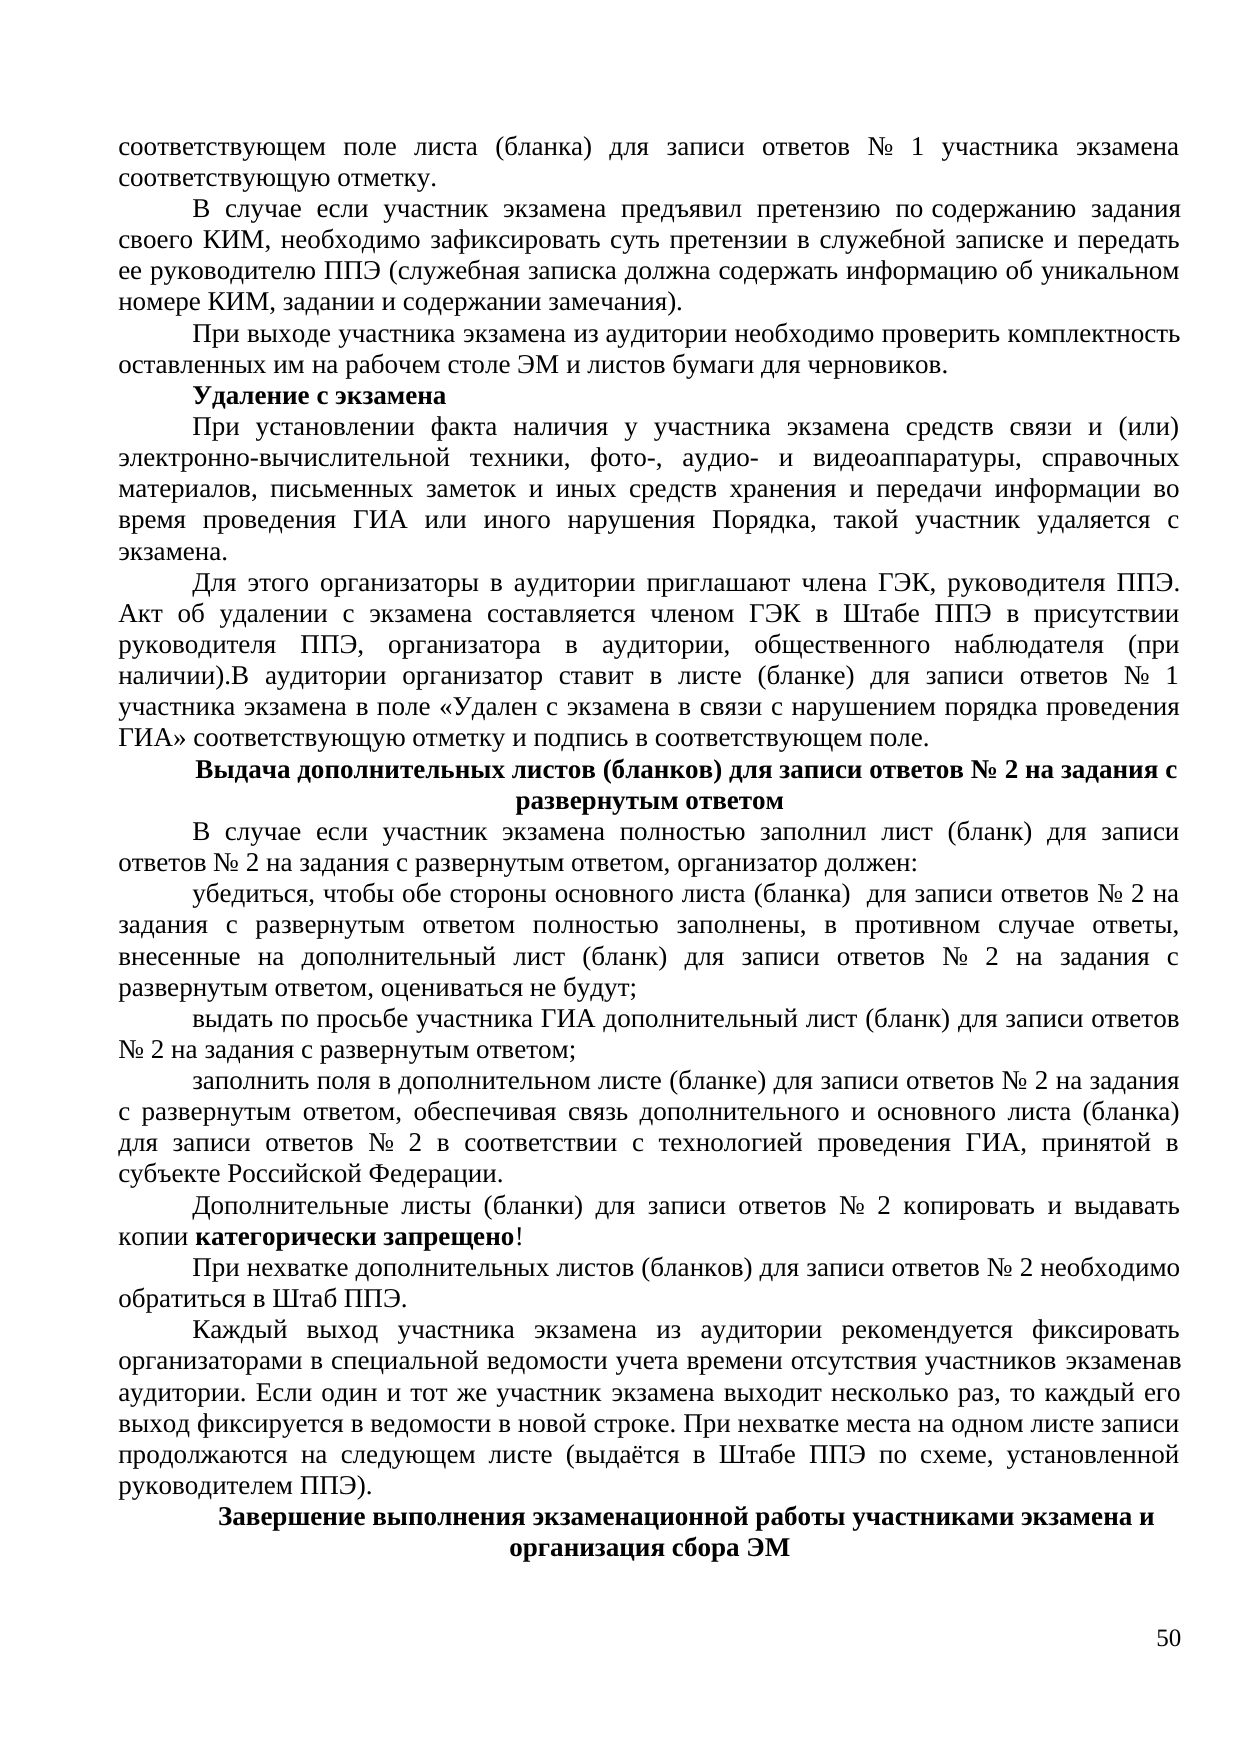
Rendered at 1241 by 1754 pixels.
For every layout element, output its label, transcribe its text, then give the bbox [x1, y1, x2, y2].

text выдать по просьбе участника ГИА дополнительный лист (бланк) для записи ответов № 2 на задания с развернутым ответом; [118, 1002, 1181, 1064]
text В случае если участник экзамена предъявил претензию по содержанию задания своего КИМ, необходимо зафиксировать суть претензии в служебной записке и передать ее руководителю ППЭ (служебная записка должна содержать информацию об уникальном номере КИМ, задании и содержании замечания). [118, 192, 1181, 317]
text Каждый выход участника экзамена из аудитории рекомендуется фиксировать организаторами в специальной ведомости учета времени отсутствия участников экзаменав аудитории. Если один и тот же участник экзамена выходит несколько раз, то каждый его выход фиксируется в ведомости в новой строке. При нехватке места на одном листе записи продолжаются на следующем листе (выдаётся в Штабе ППЭ по схеме, установленной руководителем ППЭ). [118, 1313, 1181, 1500]
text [118, 130, 1181, 192]
text Завершение выполнения экзаменационной работы участниками экзамена и организация сбора ЭМ [118, 1500, 1181, 1562]
text Дополнительные листы (бланки) для записи ответов № 2 копировать и выдавать копии категорически запрещено! [118, 1189, 1181, 1251]
text заполнить поля в дополнительном листе (бланке) для записи ответов № 2 на задания с развернутым ответом, обеспечивая связь дополнительного и основного листа (бланка) для записи ответов № 2 в соответствии с технологией проведения ГИА, принятой в субъекте Российской Федерации. [118, 1064, 1181, 1189]
text Для этого организаторы в аудитории приглашают члена ГЭК, руководителя ППЭ. Акт об удалении с экзамена составляется членом ГЭК в Штабе ППЭ в присутствии руководителя ППЭ, организатора в аудитории, общественного наблюдателя (при наличии).В аудитории организатор ставит в листе (бланке) для записи ответов № 1 участника экзамена в поле «Удален с экзамена в связи с нарушением порядка проведения ГИА» соответствующую отметку и подпись в соответствующем поле. [118, 566, 1181, 753]
text убедиться, чтобы обе стороны основного листа (бланка) для записи ответов № 2 на задания с развернутым ответом полностью заполнены, в противном случае ответы, внесенные на дополнительный лист (бланк) для записи ответов № 2 на задания с развернутым ответом, оцениваться не будут; [118, 877, 1181, 1002]
text При установлении факта наличия у участника экзамена средств связи и (или) электронно-вычислительной техники, фото-, аудио- и видеоаппаратуры, справочных материалов, письменных заметок и иных средств хранения и передачи информации во время проведения ГИА или иного нарушения Порядка, такой участник удаляется с экзамена. [118, 410, 1181, 566]
text Выдача дополнительных листов (бланков) для записи ответов № 2 на задания с развернутым ответом [118, 753, 1181, 815]
text В случае если участник экзамена полностью заполнил лист (бланк) для записи ответов № 2 на задания с развернутым ответом, организатор должен: [118, 815, 1181, 877]
text Удаление с экзамена [118, 379, 1181, 410]
text При выходе участника экзамена из аудитории необходимо проверить комплектность оставленных им на рабочем столе ЭМ и листов бумаги для черновиков. [118, 317, 1181, 379]
text При нехватке дополнительных листов (бланков) для записи ответов № 2 необходимо обратиться в Штаб ППЭ. [118, 1251, 1181, 1313]
